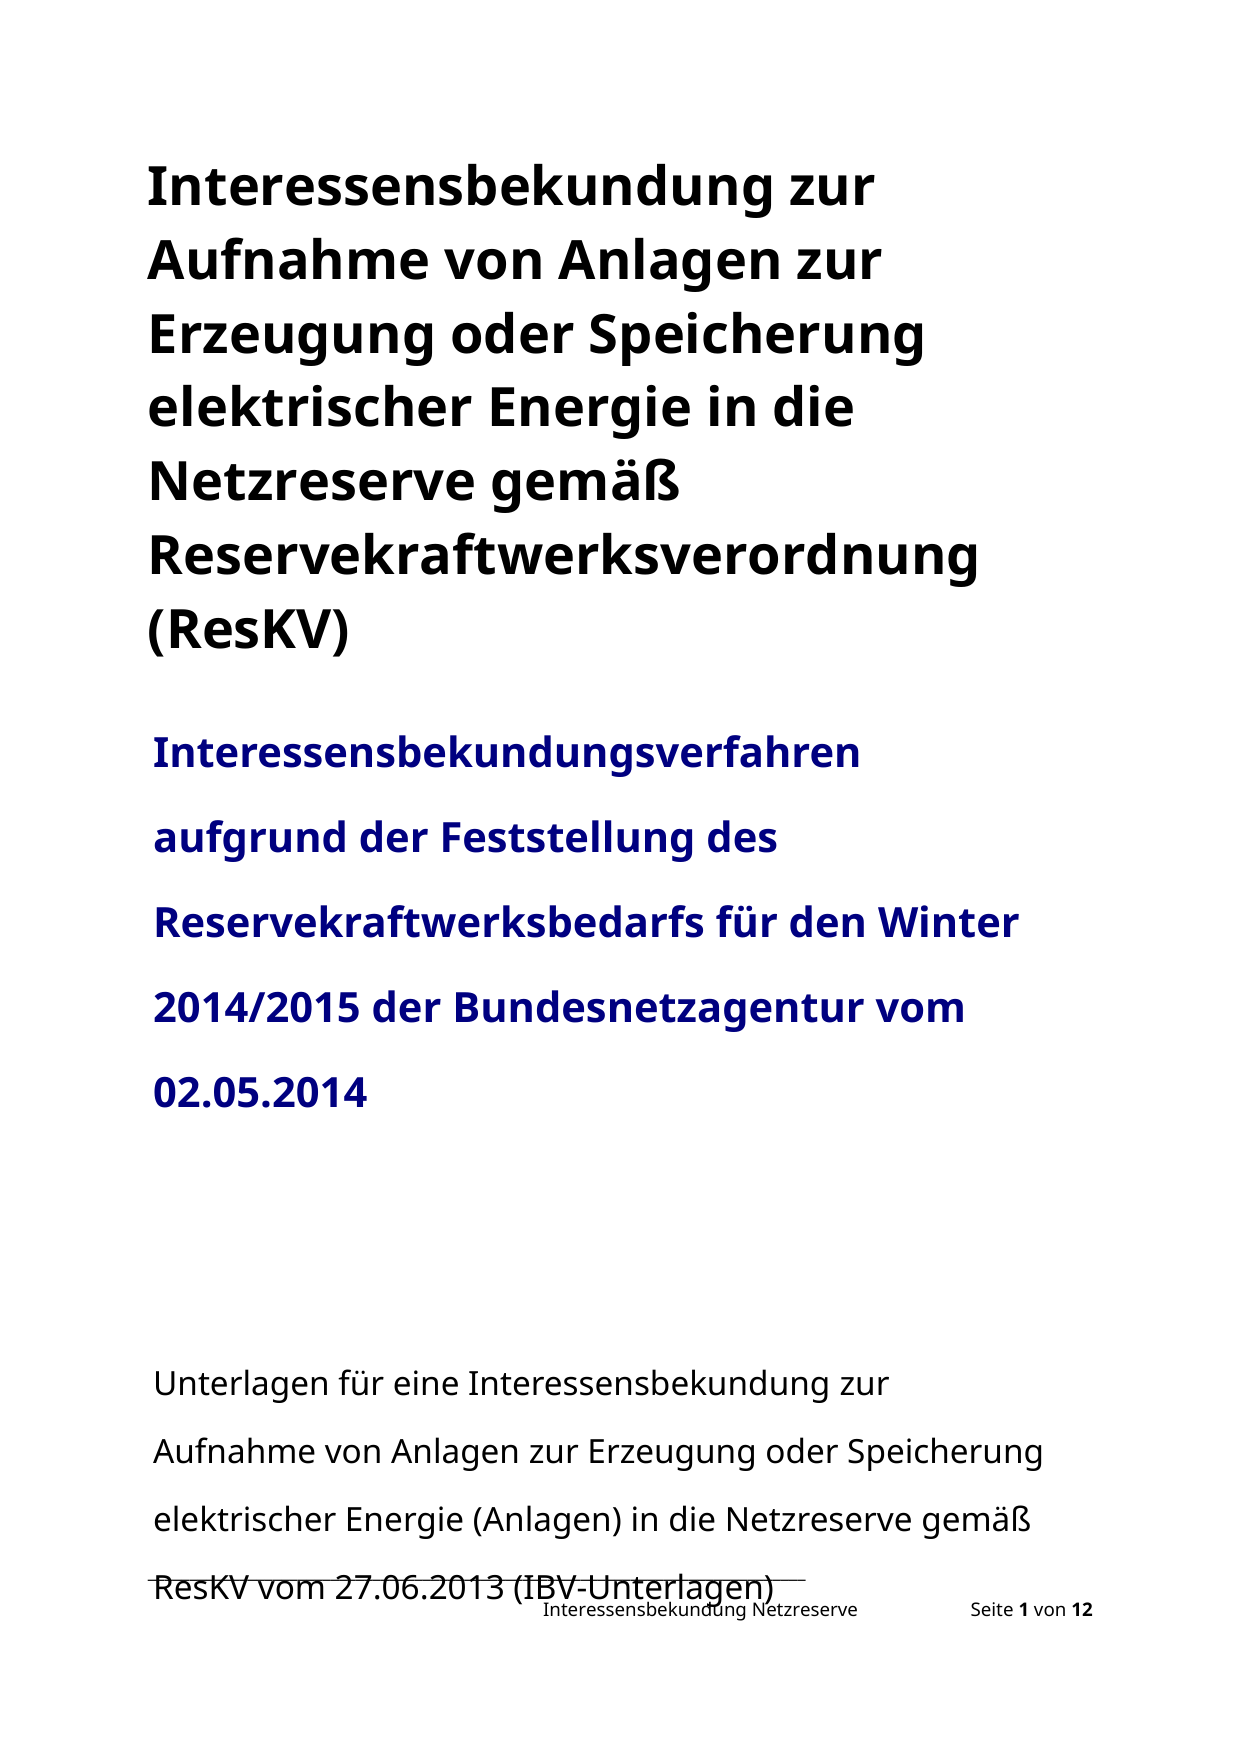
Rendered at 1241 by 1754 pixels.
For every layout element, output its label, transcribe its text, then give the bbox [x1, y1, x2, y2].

text Interessensbekundung zur Aufnahme von Anlagen zur Erzeugung oder Speicherung elektrischer Energie in die Netzreserve gemäß Reservekraftwerksverordnung (ResKV) [148, 148, 1092, 664]
